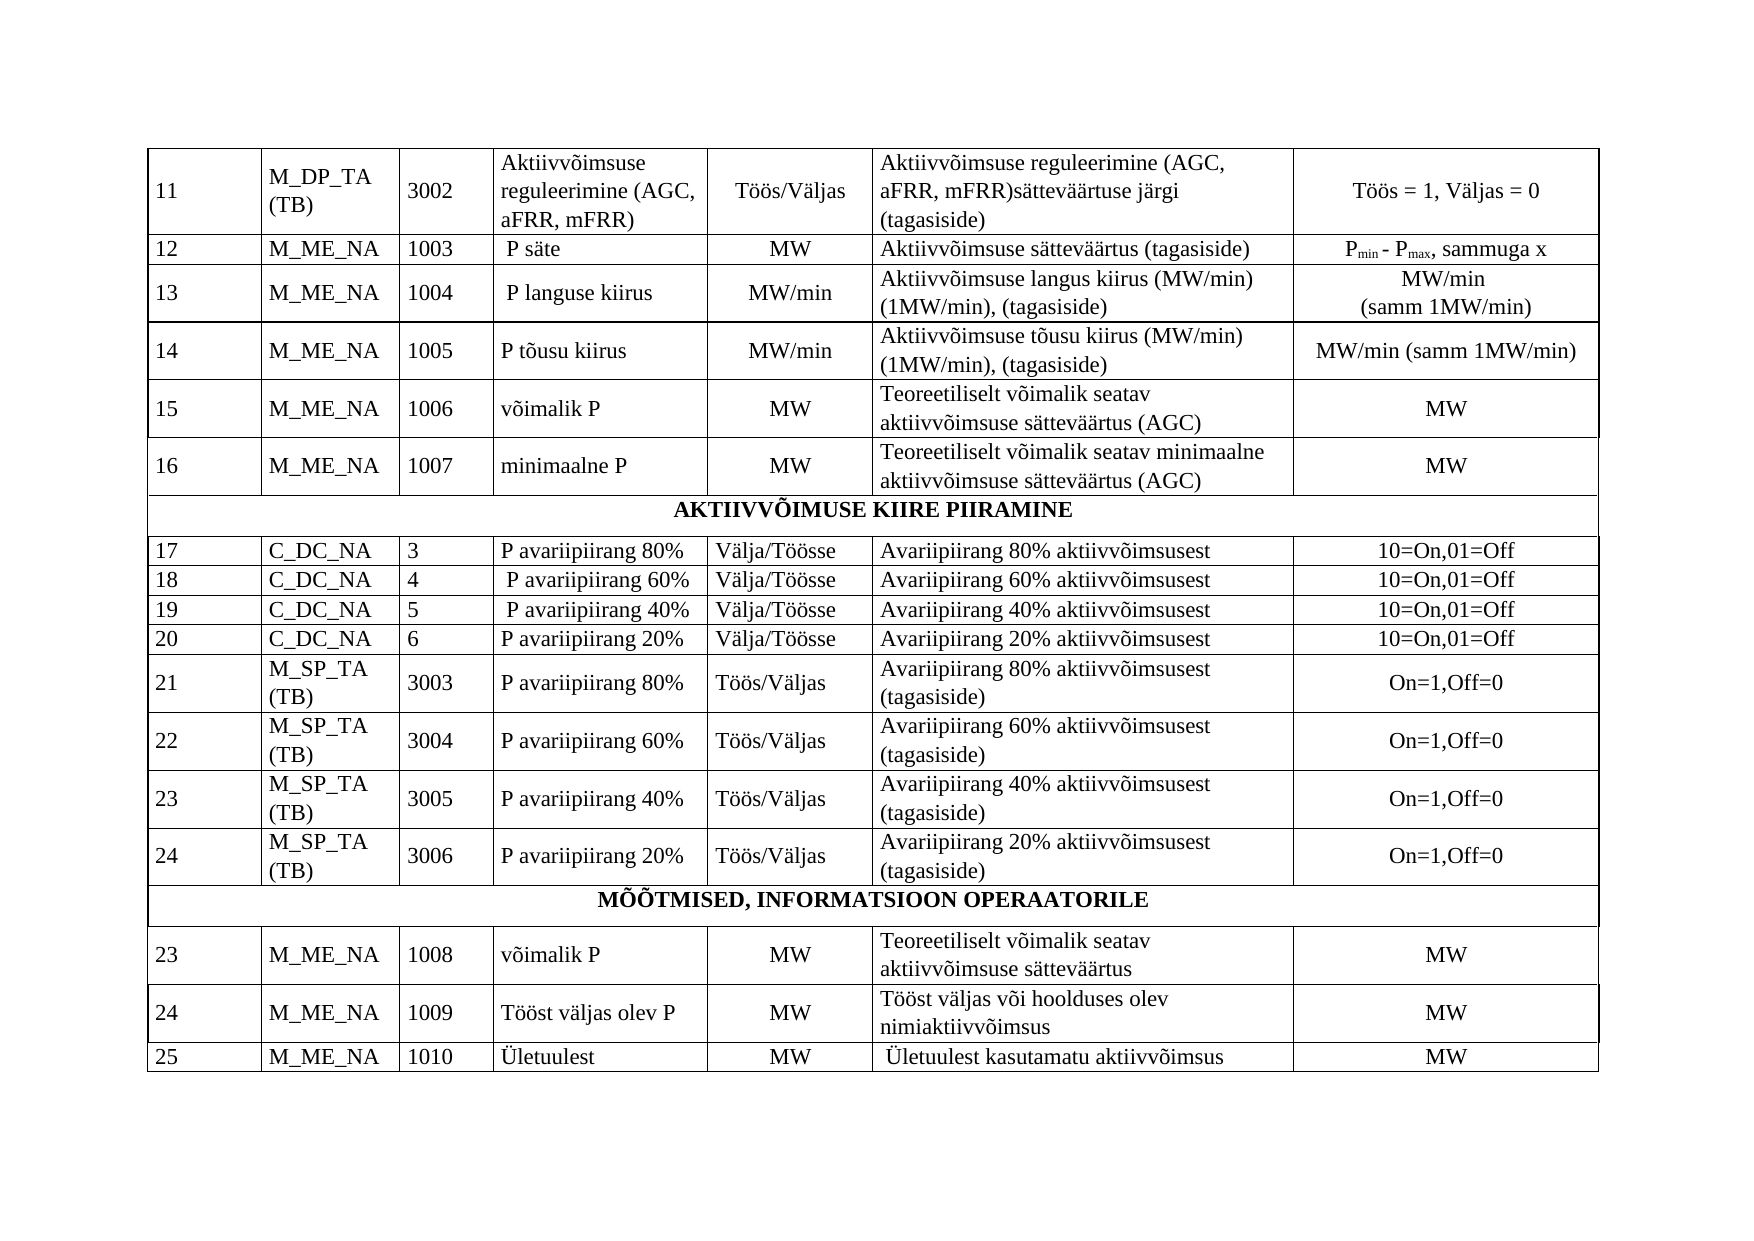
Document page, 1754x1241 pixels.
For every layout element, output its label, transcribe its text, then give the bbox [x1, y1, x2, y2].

table_cell MW [1294, 380, 1598, 437]
table_cell Aktiivvõimsuse reguleerimine (AGC, aFRR, mFRR)sätteväärtuse järgi (tagasiside) [873, 149, 1293, 234]
table_cell Töös/Väljas [708, 771, 872, 827]
table_cell Aktiivvõimsuse sätteväärtus (tagasiside) [873, 235, 1293, 263]
table_cell 1005 [400, 323, 493, 379]
table_cell 3004 [400, 713, 493, 769]
table_cell P tõusu kiirus [494, 323, 707, 379]
table_cell 14 [149, 323, 261, 379]
table_cell M_ME_NA [262, 438, 399, 495]
table_cell P avariipiirang 60% [494, 566, 707, 595]
table_cell minimaalne P [494, 438, 707, 495]
table_cell 3003 [400, 655, 493, 712]
table_cell Töös/Väljas [708, 829, 872, 885]
table_cell 3002 [400, 149, 493, 234]
table_cell MW [708, 927, 872, 984]
table_cell C_DC_NA [262, 596, 399, 624]
table_cell M_SP_TA (TB) [262, 655, 399, 712]
table_cell C_DC_NA [262, 566, 399, 595]
table_cell 24 [149, 829, 261, 885]
table_cell P säte [494, 235, 707, 263]
table_cell Välja/Töösse [708, 596, 872, 624]
table_cell MW [708, 1043, 872, 1071]
table_cell P avariipiirang 40% [494, 596, 707, 624]
table_cell 19 [149, 596, 261, 624]
table_cell 1010 [400, 1043, 493, 1071]
table_cell Töös/Väljas [708, 655, 872, 712]
table_cell M_ME_NA [262, 265, 399, 321]
table_cell 10=On,01=Off [1294, 536, 1598, 565]
table_cell 10=On,01=Off [1294, 596, 1598, 624]
table_cell C_DC_NA [262, 625, 399, 654]
table_cell P avariipiirang 60% [494, 713, 707, 769]
table_cell MW/min [708, 323, 872, 379]
table_cell MW [708, 985, 872, 1042]
table_cell Töös/Väljas [708, 713, 872, 769]
table_cell 1009 [400, 985, 493, 1042]
table_cell Avariipiirang 60% aktiivvõimsusest [873, 566, 1293, 595]
table_cell 3006 [400, 829, 493, 885]
table_cell 6 [400, 625, 493, 654]
table_cell P avariipiirang 80% [494, 655, 707, 712]
table_cell On=1,Off=0 [1294, 771, 1598, 827]
table_cell Avariipiirang 80% aktiivvõimsusest [873, 537, 1293, 565]
table_cell AKTIIVVÕIMUSE KIIRE PIIRAMINE [148, 495, 1598, 536]
table_cell Töös = 1, Väljas = 0 [1294, 149, 1598, 234]
table_cell P avariipiirang 20% [494, 829, 707, 885]
table_cell Aktiivvõimsuse langus kiirus (MW/min) (1MW/min), (tagasiside) [873, 265, 1293, 321]
table_cell MW [708, 235, 872, 263]
table_cell Avariipiirang 60% aktiivvõimsusest (tagasiside) [873, 713, 1293, 769]
table_cell M_ME_NA [262, 235, 399, 263]
table_cell P avariipiirang 80% [494, 537, 707, 565]
table_cell M_ME_NA [262, 985, 399, 1042]
table_cell Tööst väljas või hoolduses olev nimiaktiivvõimsus [873, 985, 1293, 1042]
table_cell MW [1294, 437, 1598, 495]
table_cell 11 [149, 149, 261, 234]
table_cell On=1,Off=0 [1294, 829, 1598, 885]
table_cell MW [1294, 926, 1598, 984]
table_cell 1003 [400, 235, 493, 263]
table_cell Avariipiirang 20% aktiivvõimsusest [873, 625, 1293, 654]
table_cell Välja/Töösse [708, 625, 872, 654]
table_cell 16 [148, 438, 261, 495]
table_cell võimalik P [494, 380, 707, 437]
table_cell 23 [149, 771, 261, 827]
table_cell Aktiivvõimsuse reguleerimine (AGC, aFRR, mFRR) [494, 149, 707, 234]
table_cell MW/min [708, 265, 872, 321]
table_cell P avariipiirang 40% [494, 771, 707, 827]
table_cell 20 [149, 625, 261, 654]
table_cell MW [1294, 984, 1598, 1042]
table_cell 3 [400, 537, 493, 565]
table_cell P languse kiirus [494, 265, 707, 321]
table_cell 1006 [400, 380, 493, 437]
table_cell M_ME_NA [262, 1043, 399, 1071]
table_cell On=1,Off=0 [1294, 655, 1598, 712]
table_cell 3005 [400, 771, 493, 827]
table_cell 21 [149, 655, 261, 712]
table_cell MW/min (samm 1MW/min) [1294, 265, 1598, 321]
table_cell On=1,Off=0 [1294, 713, 1598, 769]
table_cell 4 [400, 566, 493, 595]
table_cell C_DC_NA [262, 537, 399, 565]
table_cell MW/min (samm 1MW/min) [1294, 323, 1598, 379]
table_cell 22 [149, 713, 261, 769]
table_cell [494, 1043, 707, 1071]
table_cell Välja/Töösse [708, 537, 872, 565]
table_cell M_ME_NA [262, 380, 399, 437]
table_cell Töös/Väljas [708, 149, 872, 234]
table_cell 24 [149, 985, 261, 1042]
table_cell 1007 [400, 438, 493, 495]
table_cell P avariipiirang 20% [494, 625, 707, 654]
table_cell 15 [149, 380, 261, 437]
table_cell Pmin - Pmax, sammuga x [1294, 235, 1598, 263]
table_cell Avariipiirang 40% aktiivvõimsusest [873, 596, 1293, 624]
table_cell Välja/Töösse [708, 566, 872, 595]
table_cell 25 [148, 1043, 261, 1071]
table_cell Aktiivvõimsuse tõusu kiirus (MW/min) (1MW/min), (tagasiside) [873, 323, 1293, 379]
table_cell Teoreetiliselt võimalik seatav aktiivvõimsuse sätteväärtus [873, 927, 1293, 984]
table_cell 10=On,01=Off [1294, 625, 1598, 654]
table_cell Avariipiirang 20% aktiivvõimsusest (tagasiside) [873, 829, 1293, 885]
table_cell M_DP_TA (TB) [262, 149, 399, 234]
table_cell Teoreetiliselt võimalik seatav minimaalne aktiivvõimsuse sätteväärtus (AGC) [873, 438, 1293, 495]
table_cell Avariipiirang 40% aktiivvõimsusest (tagasiside) [873, 771, 1293, 827]
table_cell 10=On,01=Off [1294, 566, 1598, 595]
table_cell MÕÕTMISED, INFORMATSIOON OPERAATORILE [149, 886, 1598, 926]
table_cell M_SP_TA (TB) [262, 829, 399, 885]
table_cell 13 [149, 265, 261, 321]
table_cell 5 [400, 596, 493, 624]
table_cell M_ME_NA [262, 323, 399, 379]
table_cell 18 [149, 566, 261, 595]
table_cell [873, 1043, 1293, 1071]
table_cell Teoreetiliselt võimalik seatav aktiivvõimsuse sätteväärtus (AGC) [873, 380, 1293, 437]
table_cell 23 [148, 927, 261, 984]
table_cell Tööst väljas olev P [494, 985, 707, 1042]
table_cell Avariipiirang 80% aktiivvõimsusest (tagasiside) [873, 655, 1293, 712]
table_cell M_SP_TA (TB) [262, 713, 399, 769]
table_cell M_SP_TA (TB) [262, 771, 399, 827]
table_cell 1004 [400, 265, 493, 321]
table_cell MW [1294, 1042, 1598, 1071]
table_cell 12 [149, 235, 261, 263]
table_cell 1008 [400, 927, 493, 984]
table_cell MW [708, 380, 872, 437]
table_cell M_ME_NA [262, 927, 399, 984]
table_cell MW [708, 438, 872, 495]
table_cell 17 [149, 537, 261, 565]
table_cell võimalik P [494, 927, 707, 984]
